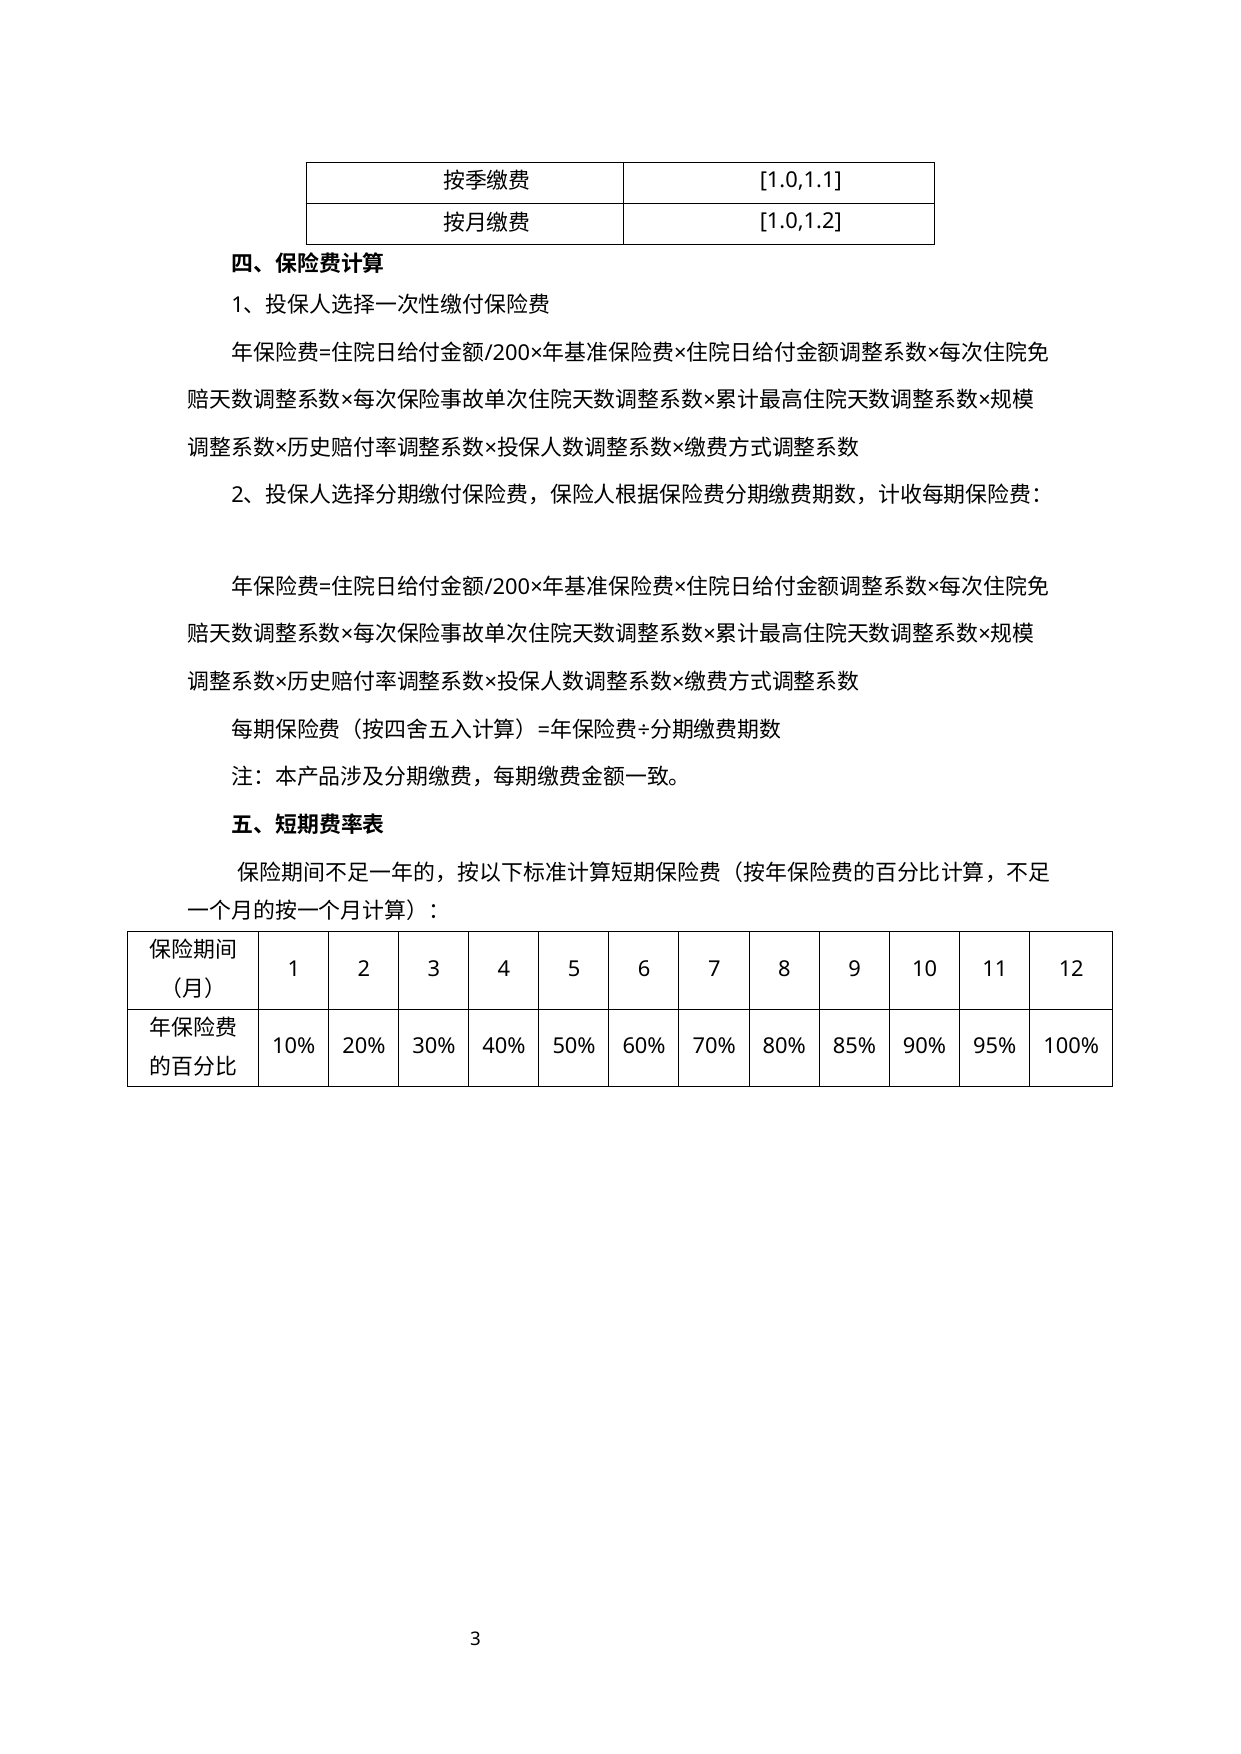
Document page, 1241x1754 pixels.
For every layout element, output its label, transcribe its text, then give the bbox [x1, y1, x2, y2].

table_header 10 [890, 932, 959, 1008]
list 年保险费=住院日给付金额/200×年基准保险费×住院日给付金额调整系数×每次住院免赔天数调整系数×每次保险事故单次住院天数调整系数×累计最高住院天数调整系数×规模调整系数×历史赔付率调整系数×投保人数调整系数×缴费方式调整系数 [187, 569, 1053, 696]
table_cell 85% [820, 1010, 889, 1086]
table_cell [1.0,1.1] [624, 163, 934, 203]
list 2、投保人选择分期缴付保险费，保险人根据保险费分期缴费期数，计收每期保险费： [187, 477, 1053, 554]
table_header 2 [329, 932, 398, 1008]
table_header 5 [539, 932, 608, 1008]
table_header 9 [820, 932, 889, 1008]
table_cell 100% [1030, 1010, 1112, 1086]
table_cell 90% [890, 1010, 959, 1086]
table_cell 30% [399, 1010, 468, 1086]
text 保险期间不足一年的，按以下标准计算短期保险费（按年保险费的百分比计算，不足一个月的按一个月计算）： [187, 855, 1053, 925]
list 年保险费=住院日给付金额/200×年基准保险费×住院日给付金额调整系数×每次住院免赔天数调整系数×每次保险事故单次住院天数调整系数×累计最高住院天数调整系数×规模调整系数×历史赔付率调整系数×投保人数调整系数×缴费方式调整系数 [187, 335, 1053, 462]
table_cell 按季缴费 [307, 163, 623, 203]
table_header 1 [259, 932, 328, 1008]
table_header 7 [679, 932, 749, 1008]
table_cell 年保险费的百分比 [128, 1010, 258, 1086]
table_cell 50% [539, 1010, 608, 1086]
list 1、投保人选择一次性缴付保险费 [187, 287, 1053, 319]
table_header 4 [469, 932, 538, 1008]
table_cell 40% [469, 1010, 538, 1086]
text 四、保险费计算 [187, 245, 1053, 278]
table_cell 60% [609, 1010, 678, 1086]
table_cell 按月缴费 [307, 204, 623, 244]
table_cell 80% [750, 1010, 819, 1086]
list 每期保险费（按四舍五入计算）=年保险费÷分期缴费期数 [187, 712, 1053, 743]
list 注：本产品涉及分期缴费，每期缴费金额一致。 [187, 759, 1053, 791]
text 五、短期费率表 [187, 807, 1053, 839]
table_header 3 [399, 932, 468, 1008]
table_cell 20% [329, 1010, 398, 1086]
table_header 8 [750, 932, 819, 1008]
table_header 11 [960, 932, 1029, 1008]
table_cell 95% [960, 1010, 1029, 1086]
table_header 6 [609, 932, 678, 1008]
table_cell 70% [679, 1010, 749, 1086]
table_header 12 [1030, 932, 1112, 1008]
table_cell [1.0,1.2] [624, 204, 934, 244]
table_header 保险期间（月） [128, 932, 258, 1008]
table_cell 10% [259, 1010, 328, 1086]
